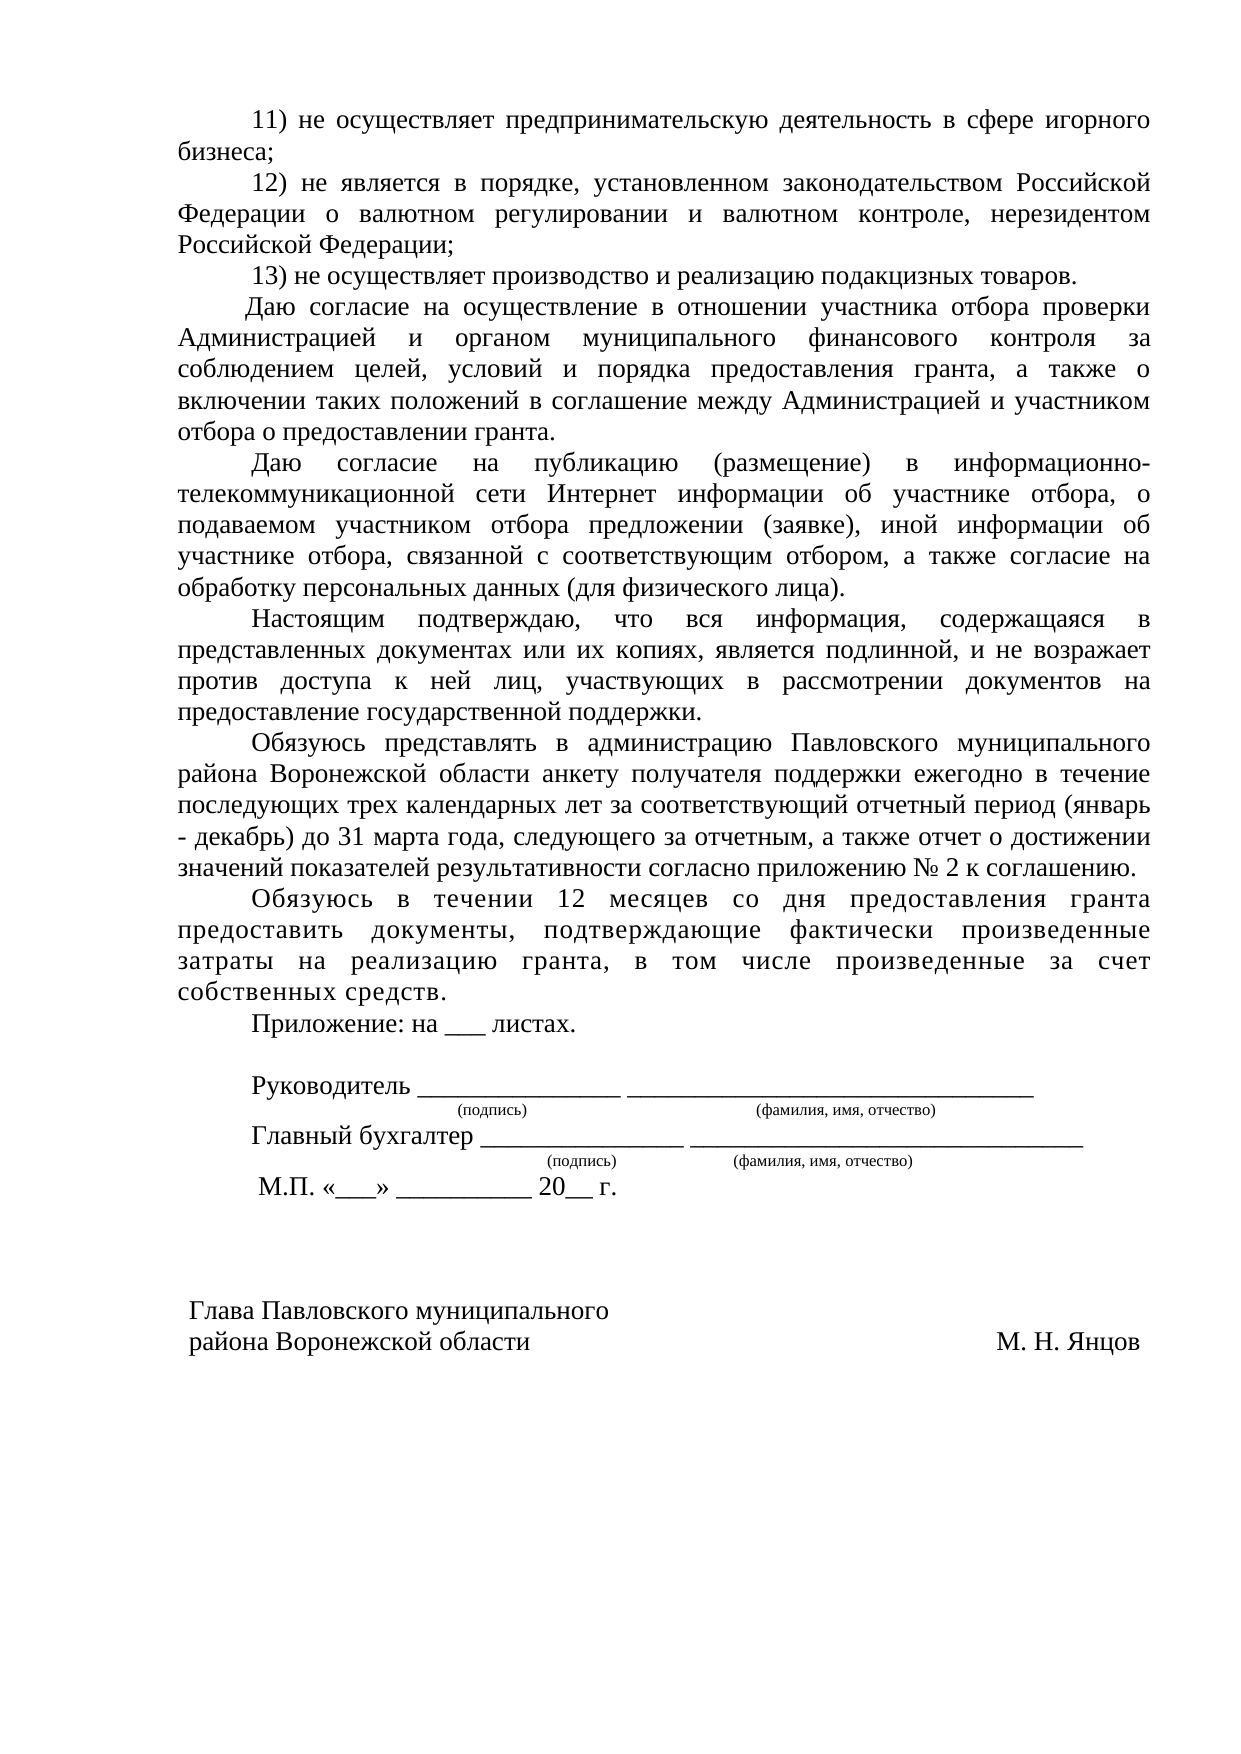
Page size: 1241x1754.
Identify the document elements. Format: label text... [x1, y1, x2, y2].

text Даю согласие на осуществление в отношении участника отбора проверки Администрацией и органом муниципального финансового контроля за соблюдением целей, условий и порядка предоставления гранта, а также о включении таких положений в соглашение между Администрацией и участником отбора о предоставлении гранта. [177, 290, 1152, 446]
text Даю согласие на публикацию (размещение) в информационно-телекоммуникационной сети Интернет информации об участнике отбора, о подаваемом участником отбора предложении (заявке), иной информации об участнике отбора, связанной с соответствующим отбором, а также согласие на обработку персональных данных (для физического лица). [177, 446, 1152, 602]
table_header Глава Павловского муниципального района Воронежской области [177, 1201, 669, 1356]
table_header М. Н. Янцов [669, 1201, 1152, 1356]
text Обязуюсь в течении 12 месяцев со дня предоставления гранта предоставить документы, подтверждающие фактически произведенные затраты на реализацию гранта, в том числе произведенные за счет собственных средств. [177, 882, 1152, 1007]
text (подпись) (фамилия, имя, отчество) [177, 1100, 1152, 1119]
text 13) не осуществляет производство и реализацию подакцизных товаров. [177, 259, 1152, 290]
text Обязуюсь представлять в администрацию Павловского муниципального района Воронежской области анкету получателя поддержки ежегодно в течение последующих трех календарных лет за соответствующий отчетный период (январь - декабрь) до 31 марта года, следующего за отчетным, а также отчет о достижении значений показателей результативности согласно приложению № 2 к соглашению. [177, 726, 1152, 882]
text (подпись) (фамилия, имя, отчество) [177, 1150, 1152, 1169]
text 12) не является в порядке, установленном законодательством Российской Федерации о валютном регулировании и валютном контроле, нерезидентом Российской Федерации; [177, 166, 1152, 259]
text Приложение: на ___ листах. [177, 1007, 1152, 1038]
text М.П. «___» __________ 20__ г. [177, 1169, 1152, 1201]
text Настоящим подтверждаю, что вся информация, содержащаяся в представленных документах или их копиях, является подлинной, и не возражает против доступа к ней лиц, участвующих в рассмотрении документов на предоставление государственной поддержки. [177, 602, 1152, 726]
text Главный бухгалтер _______________ _____________________________ [177, 1119, 1152, 1150]
text 11) не осуществляет предпринимательскую деятельность в сфере игорного бизнеса; [177, 103, 1152, 166]
text Руководитель _______________ ______________________________ [177, 1069, 1152, 1100]
